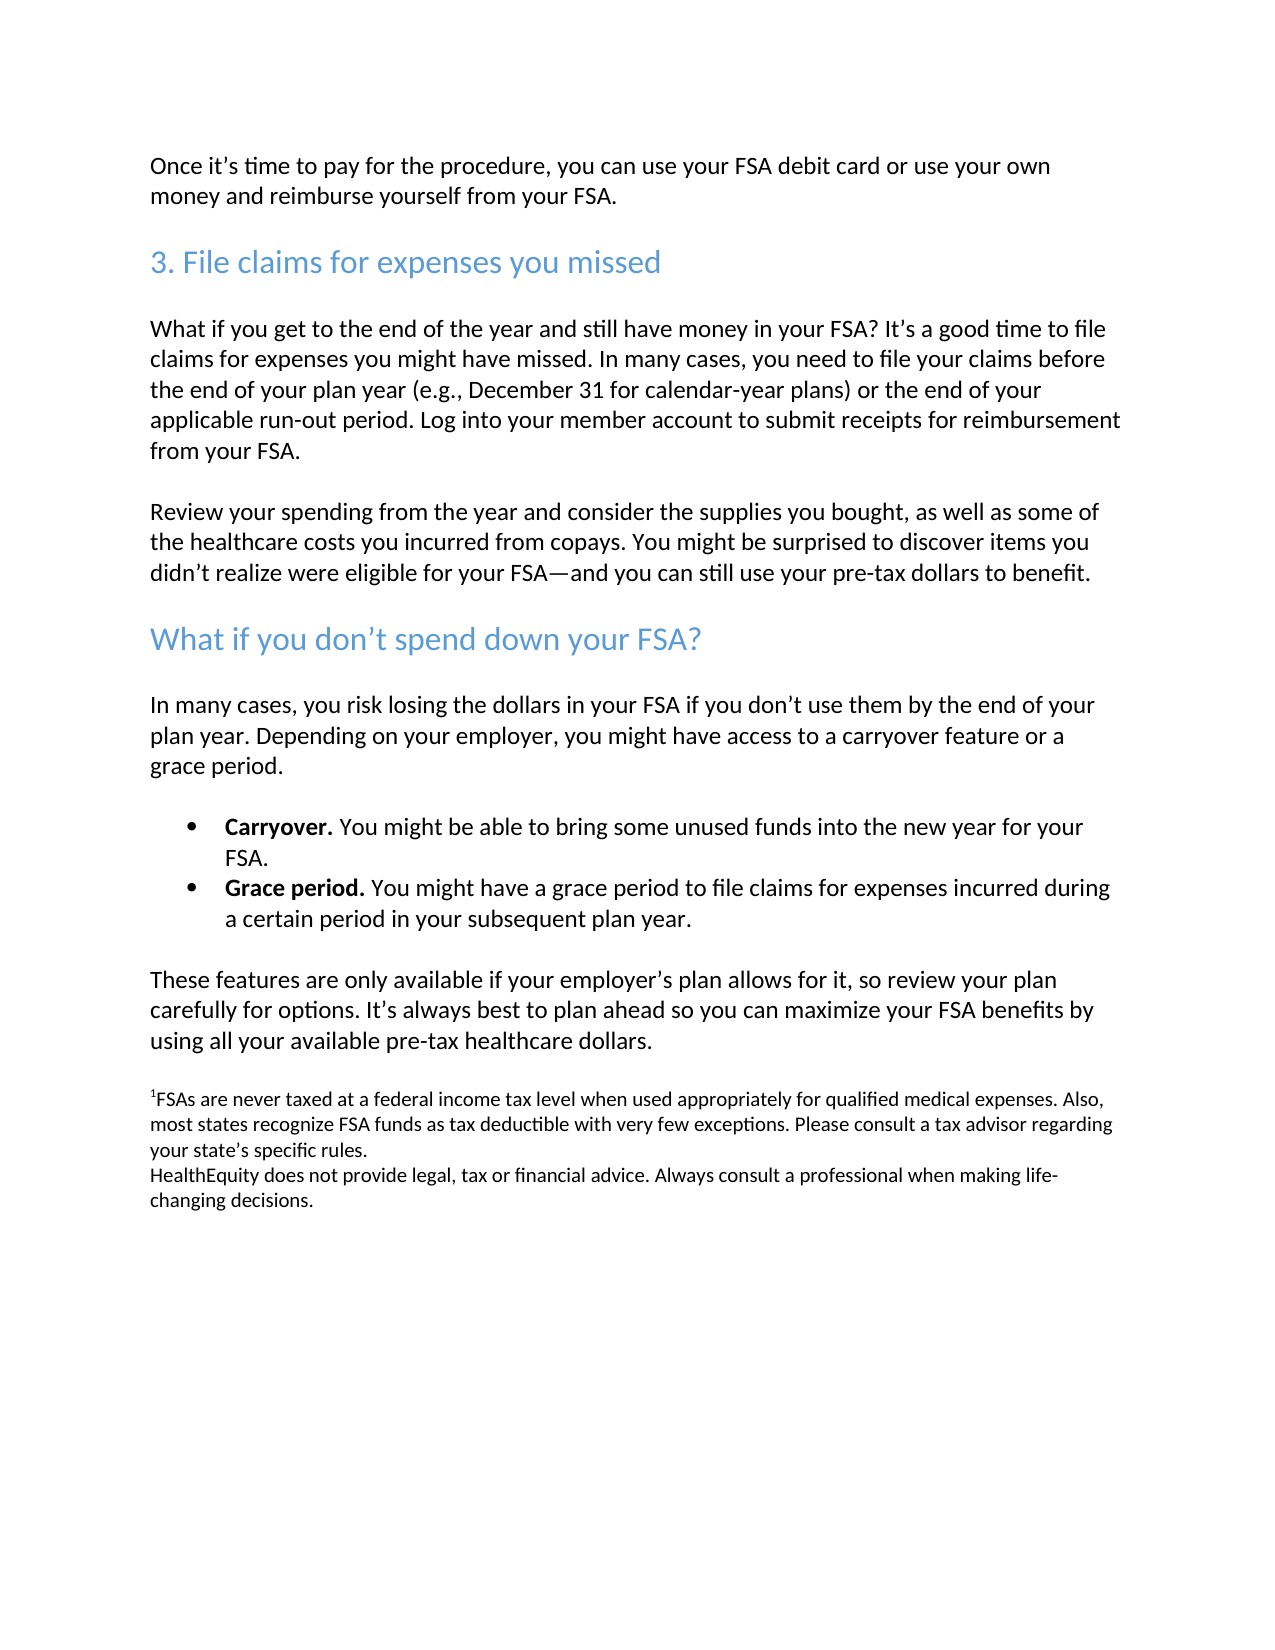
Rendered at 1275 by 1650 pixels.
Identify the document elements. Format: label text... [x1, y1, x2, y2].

list Carryover. You might be able to bring some unused funds into the new year for your FSA. [187, 811, 1125, 872]
text 3. File claims for expenses you missed [150, 242, 1125, 282]
list Grace period. You might have a grace period to file claims for expenses incurred during a certain period in your subsequent plan year. [187, 872, 1125, 933]
text These features are only available if your employer’s plan allows for it, so review your plan carefully for options. It’s always best to plan ahead so you can maximize your FSA benefits by using all your available pre-tax healthcare dollars. [150, 964, 1125, 1056]
text 1FSAs are never taxed at a federal income tax level when used appropriately for qualified medical expenses. Also, most states recognize FSA funds as tax deductible with very few exceptions. Please consult a tax advisor regarding your state’s specific rules. [150, 1086, 1125, 1162]
text Review your spending from the year and consider the supplies you bought, as well as some of the healthcare costs you incurred from copays. You might be surprised to discover items you didn’t realize were eligible for your FSA—and you can still use your pre-tax dollars to benefit. [150, 496, 1125, 587]
text HealthEquity does not provide legal, tax or financial advice. Always consult a professional when making life-changing decisions. [150, 1162, 1125, 1213]
text What if you don’t spend down your FSA? [150, 618, 1125, 659]
text In many cases, you risk losing the dollars in your FSA if you don’t use them by the end of your plan year. Depending on your employer, you might have access to a carryover feature or a grace period. [150, 689, 1125, 781]
text Once it’s time to pay for the procedure, you can use your FSA debit card or use your own money and reimburse yourself from your FSA. [150, 150, 1125, 211]
text What if you get to the end of the year and still have money in your FSA? It’s a good time to file claims for expenses you might have missed. In many cases, you need to file your claims before the end of your plan year (e.g., December 31 for calendar-year plans) or the end of your applicable run-out period. Log into your member account to submit receipts for reimbursement from your FSA. [150, 313, 1125, 465]
